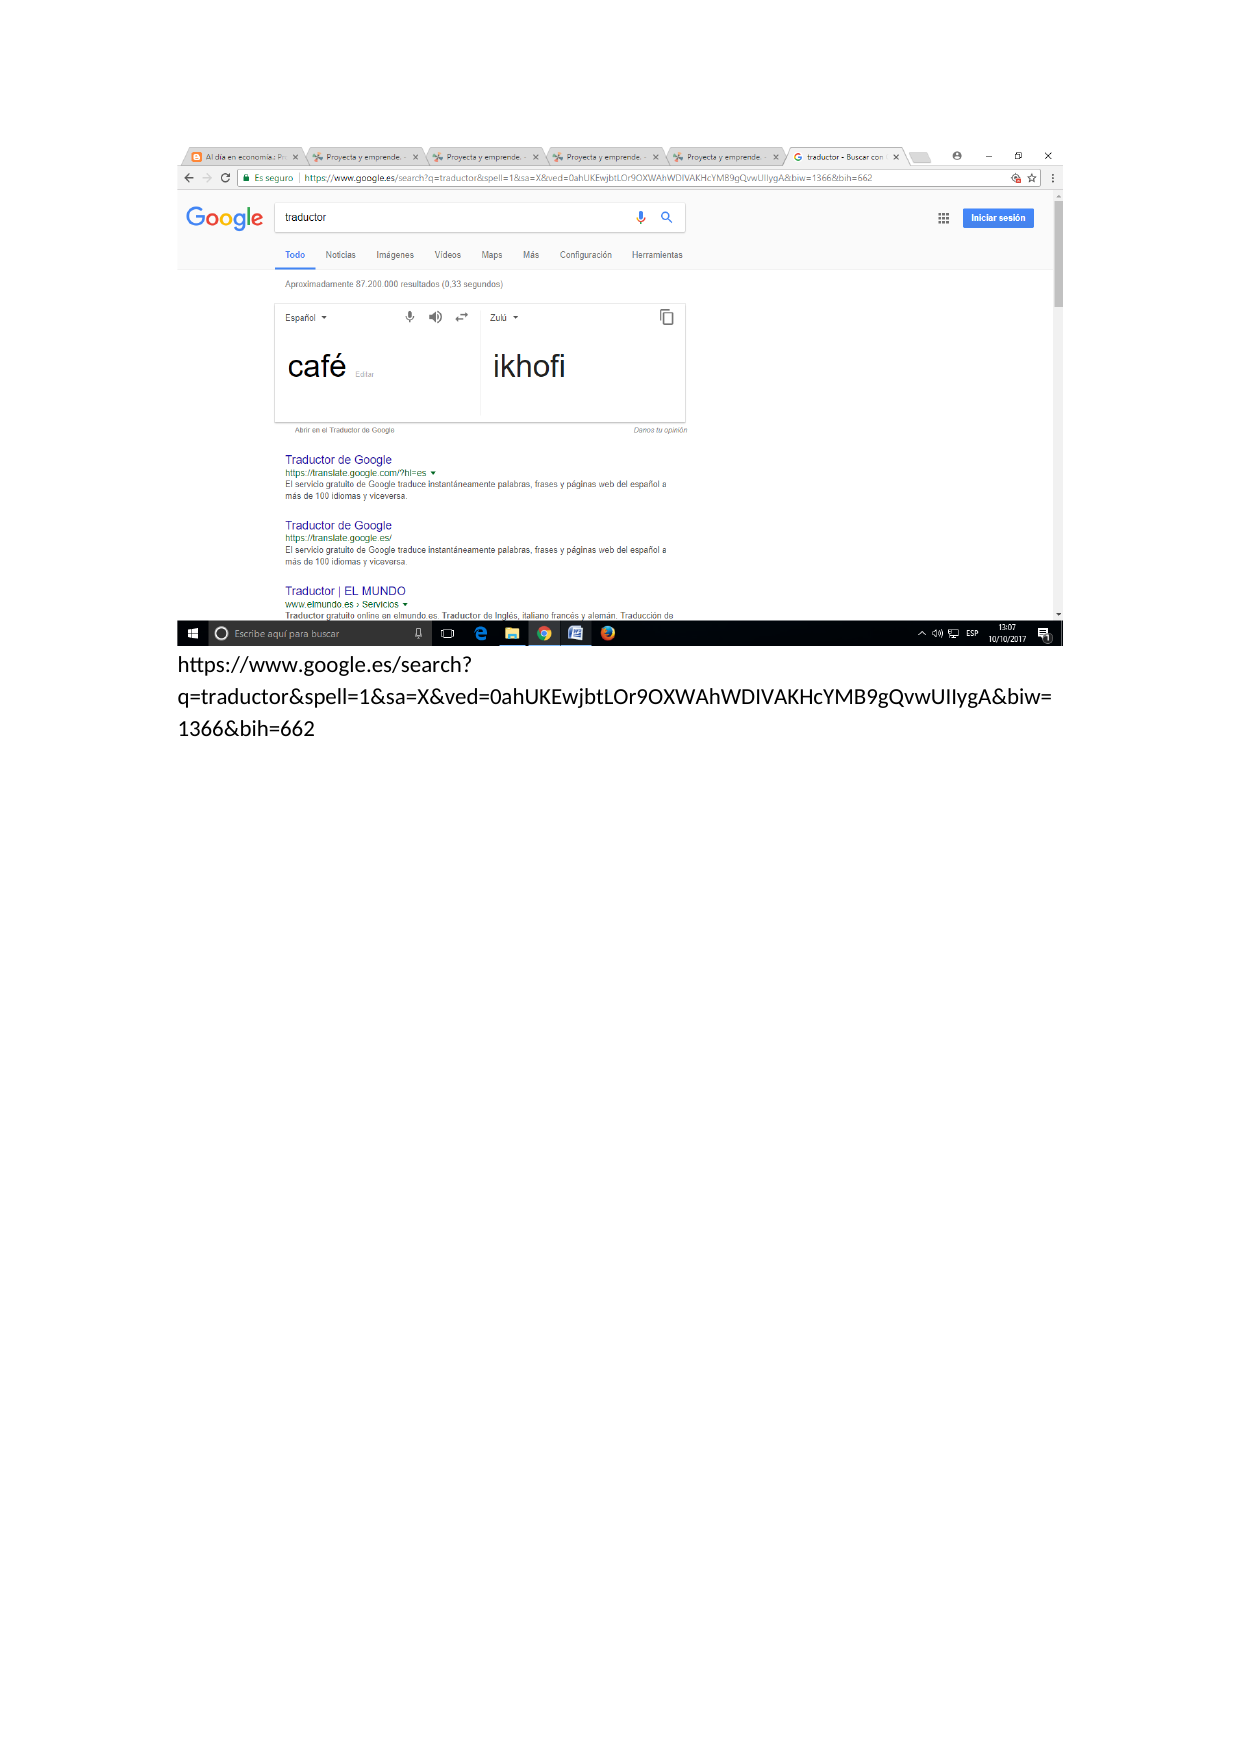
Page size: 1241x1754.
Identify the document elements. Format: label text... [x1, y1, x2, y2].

text https://www.google.es/search?q=traductor&spell=1&sa=X&ved=0ahUKEwjbtLOr9OXWAhWDIVAKHcYMB9gQvwUIIygA&biw=1366&bih=662https://www.google.es/search?q=traductor&spell=1&sa=X&ved=0ahUKEwjbtLOr9OXWAhWDIVAKHcYMB9gQvwUIIygA&biw=1366&bih=662 [177, 646, 1063, 742]
picture [177, 147, 1063, 646]
